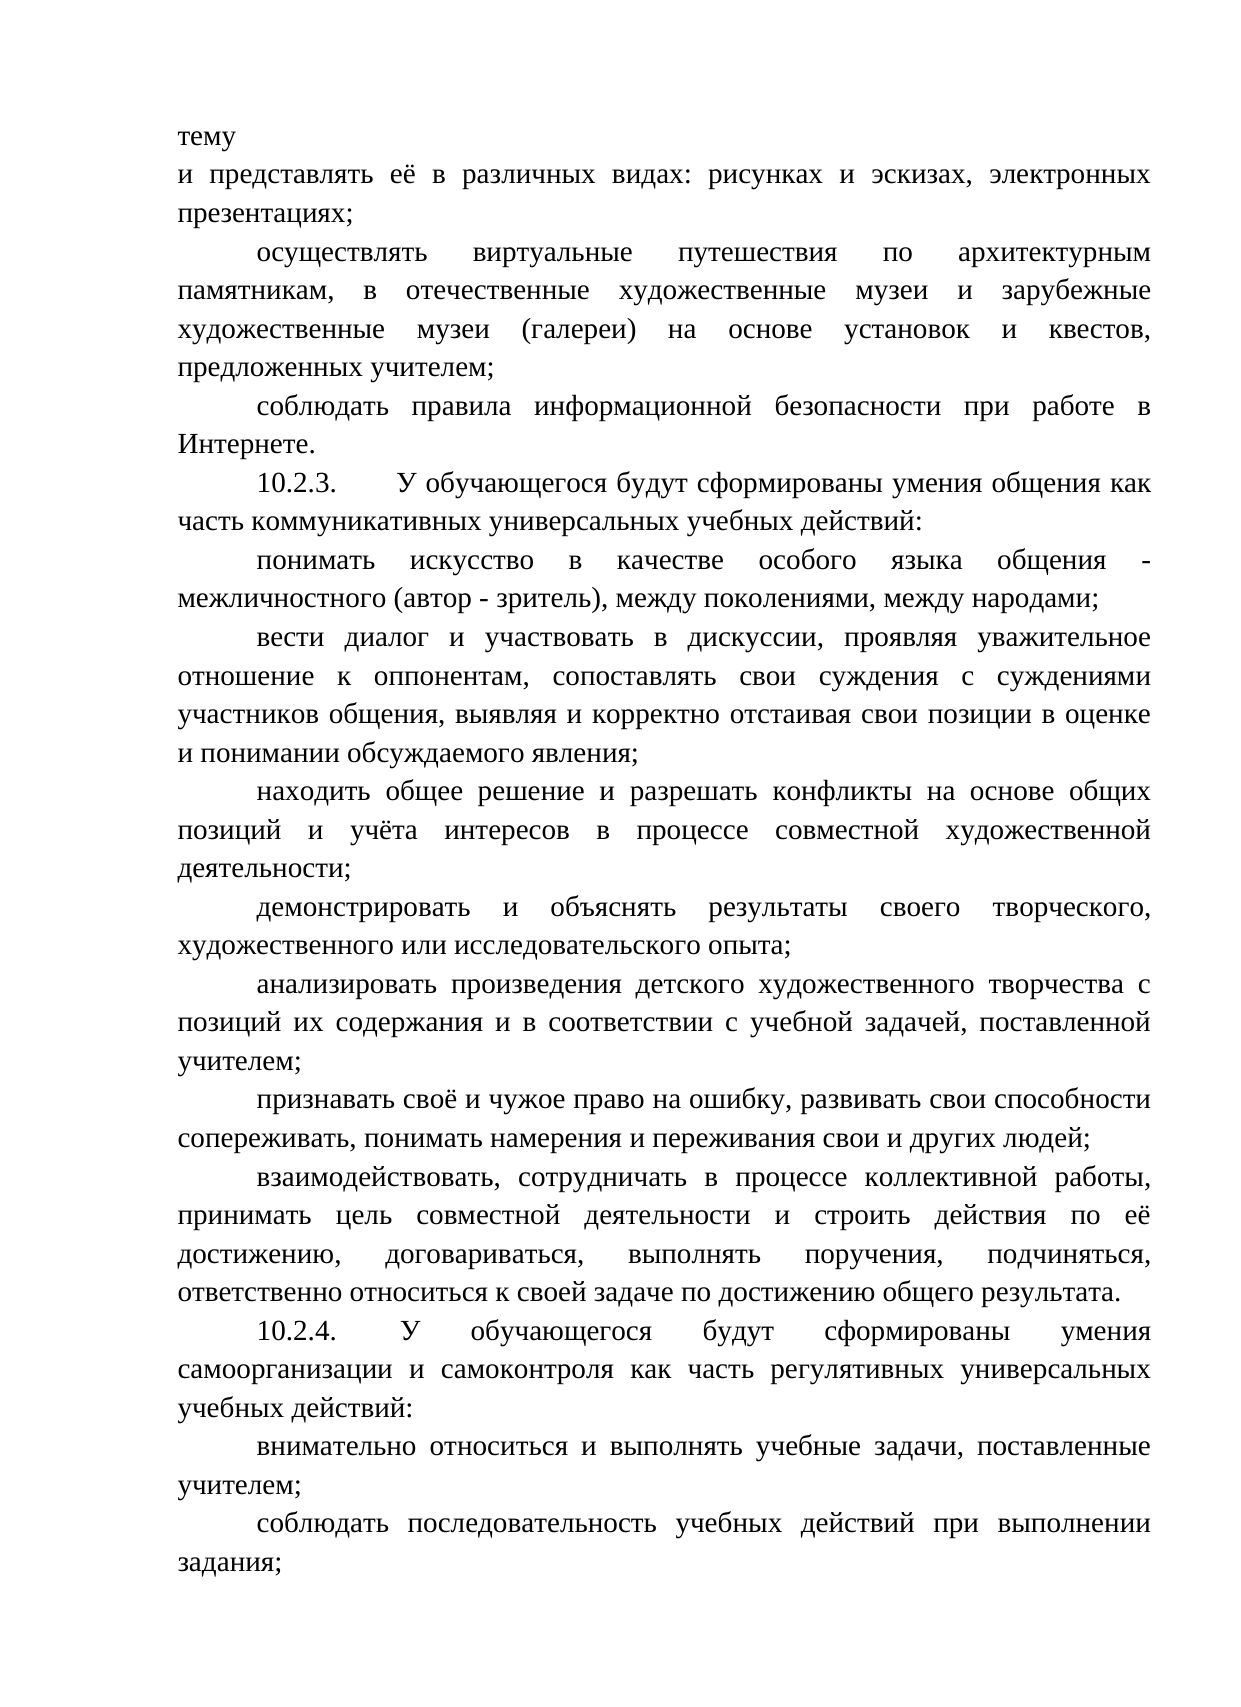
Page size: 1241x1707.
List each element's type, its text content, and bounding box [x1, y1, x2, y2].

text и представлять её в различных видах: рисунках и эскизах, электронных презентациях; [177, 157, 1152, 229]
text признавать своё и чужое право на ошибку, развивать свои способности сопереживать, понимать намерения и переживания свои и других людей; [177, 1082, 1152, 1154]
text осуществлять виртуальные путешествия по архитектурным памятникам, в отечественные художественные музеи и зарубежные художественные музеи (галереи) на основе установок и квестов, предложенных учителем; [177, 234, 1152, 383]
list У обучающегося будут сформированы умения общения как часть коммуникативных универсальных учебных действий: [177, 465, 1152, 537]
text соблюдать правила информационной безопасности при работе в Интернете. [177, 388, 1152, 460]
text тему [177, 118, 1152, 152]
text находить общее решение и разрешать конфликты на основе общих позиций и учёта интересов в процессе совместной художественной деятельности; [177, 773, 1152, 884]
text взаимодействовать, сотрудничать в процессе коллективной работы, принимать цель совместной деятельности и строить действия по её достижению, договариваться, выполнять поручения, подчиняться, ответственно относиться к своей задаче по достижению общего результата. [177, 1159, 1152, 1308]
text вести диалог и участвовать в дискуссии, проявляя уважительное отношение к оппонентам, сопоставлять свои суждения с суждениями участников общения, выявляя и корректно отстаивая свои позиции в оценке и понимании обсуждаемого явления; [177, 619, 1152, 768]
text соблюдать последовательность учебных действий при выполнении задания; [177, 1506, 1152, 1578]
list У обучающегося будут сформированы умения самоорганизации и самоконтроля как часть регулятивных универсальных учебных действий: [177, 1313, 1152, 1423]
text понимать искусство в качестве особого языка общения - межличностного (автор - зритель), между поколениями, между народами; [177, 542, 1152, 614]
text демонстрировать и объяснять результаты своего творческого, художественного или исследовательского опыта; [177, 889, 1152, 961]
text анализировать произведения детского художественного творчества с позиций их содержания и в соответствии с учебной задачей, поставленной учителем; [177, 966, 1152, 1077]
text внимательно относиться и выполнять учебные задачи, поставленные учителем; [177, 1428, 1152, 1501]
